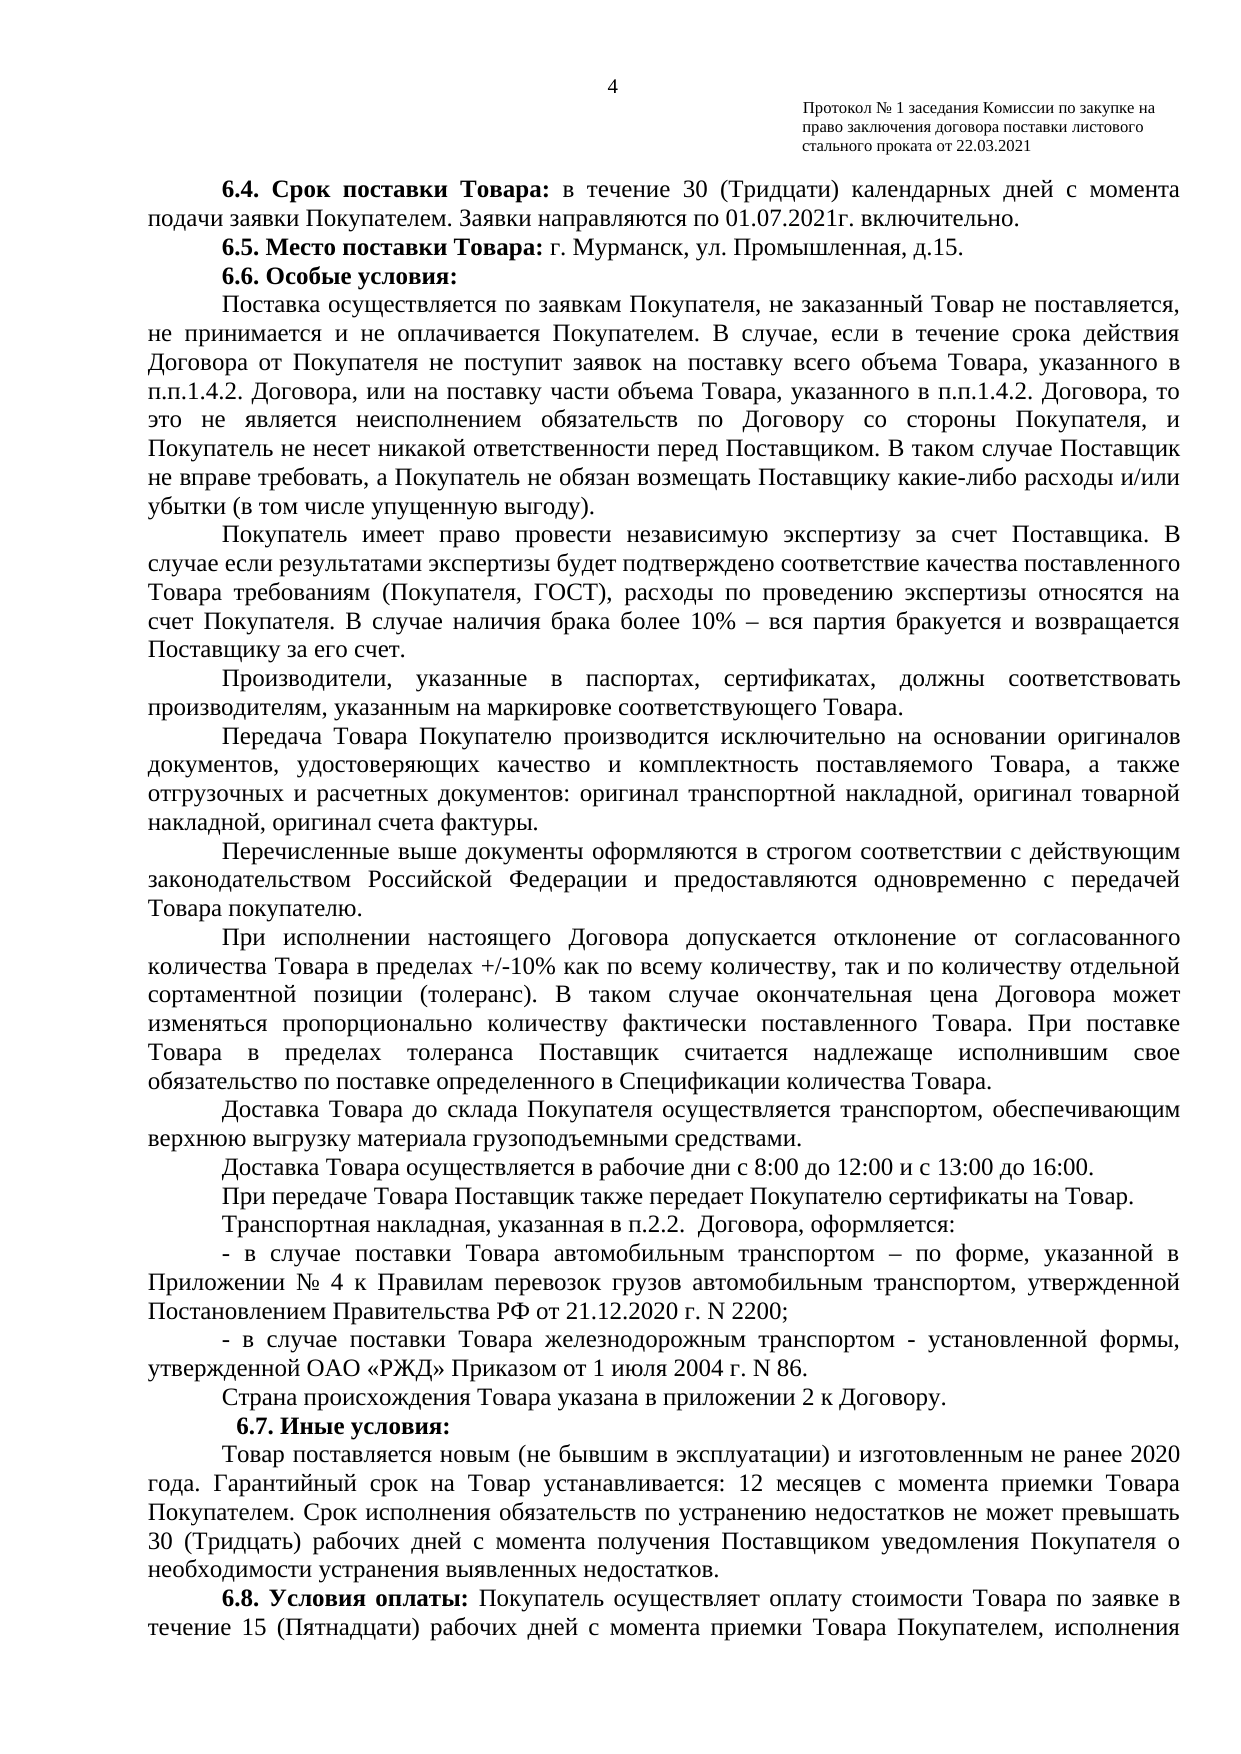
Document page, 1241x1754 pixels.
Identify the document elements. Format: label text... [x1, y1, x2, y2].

text Страна происхождения Товара указана в приложении 2 к Договору. [148, 1382, 1181, 1411]
text Транспортная накладная, указанная в п.2.2. Договора, оформляется: [148, 1209, 1181, 1238]
text Доставка Товара до склада Покупателя осуществляется транспортом, обеспечивающим верхнюю выгрузку материала грузоподъемными средствами. [148, 1094, 1181, 1152]
text - в случае поставки Товара железнодорожным транспортом - установленной формы, утвержденной ОАО «РЖД» Приказом от 1 июля 2004 г. N 86. [148, 1324, 1181, 1382]
text Производители, указанные в паспортах, сертификатах, должны соответствовать производителям, указанным на маркировке соответствующего Товара. [148, 663, 1181, 721]
text При передаче Товара Поставщик также передает Покупателю сертификаты на Товар. [148, 1181, 1181, 1209]
text Поставка осуществляется по заявкам Покупателя, не заказанный Товар не поставляется, не принимается и не оплачивается Покупателем. В случае, если в течение срока действия Договора от Покупателя не поступит заявок на поставку всего объема Товара, указанного в п.п.1.4.2. Договора, или на поставку части объема Товара, указанного в п.п.1.4.2. Договора, то это не является неисполнением обязательств по Договору со стороны Покупателя, и Покупатель не несет никакой ответственности перед Поставщиком. В таком случае Поставщик не вправе требовать, а Покупатель не обязан возмещать Поставщику какие-либо расходы и/или убытки (в том числе упущенную выгоду). [148, 289, 1181, 519]
text Товар поставляется новым (не бывшим в эксплуатации) и изготовленным не ранее 2020 года. Гарантийный срок на Товар устанавливается: 12 месяцев с момента приемки Товара Покупателем. Срок исполнения обязательств по устранению недостатков не может превышать 30 (Тридцать) рабочих дней с момента получения Поставщиком уведомления Покупателя о необходимости устранения выявленных недостатков. [148, 1439, 1181, 1583]
text Покупатель имеет право провести независимую экспертизу за счет Поставщика. В случае если результатами экспертизы будет подтверждено соответствие качества поставленного Товара требованиям (Покупателя, ГОСТ), расходы по проведению экспертизы относятся на счет Покупателя. В случае наличия брака более 10% – вся партия бракуется и возвращается Поставщику за его счет. [148, 519, 1181, 663]
text Доставка Товара осуществляется в рабочие дни с 8:00 до 12:00 и с 13:00 до 16:00. [148, 1152, 1181, 1181]
text Перечисленные выше документы оформляются в строгом соответствии с действующим законодательством Российской Федерации и предоставляются одновременно с передачей Товара покупателю. [148, 836, 1181, 922]
text Передача Товара Покупателю производится исключительно на основании оригиналов документов, удостоверяющих качество и комплектность поставляемого Товара, а также отгрузочных и расчетных документов: оригинал транспортной накладной, оригинал товарной накладной, оригинал счета фактуры. [148, 721, 1181, 836]
text 6.5. Место поставки Товара: г. Мурманск, ул. Промышленная, д.15. [148, 232, 1181, 261]
text При исполнении настоящего Договора допускается отклонение от согласованного количества Товара в пределах +/-10% как по всему количеству, так и по количеству отдельной сортаментной позиции (толеранс). В таком случае окончательная цена Договора может изменяться пропорционально количеству фактически поставленного Товара. При поставке Товара в пределах толеранса Поставщик считается надлежаще исполнившим свое обязательство по поставке определенного в Спецификации количества Товара. [148, 922, 1181, 1094]
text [148, 1583, 1181, 1641]
text 6.6. Особые условия: [148, 261, 1181, 289]
text 6.7. Иные условия: [236, 1411, 1181, 1439]
text 6.4. Срок поставки Товара: в течение 30 (Тридцати) календарных дней с момента подачи заявки Покупателем. Заявки направляются по 01.07.2021г. включительно. [148, 174, 1181, 232]
text - в случае поставки Товара автомобильным транспортом – по форме, указанной в Приложении № 4 к Правилам перевозок грузов автомобильным транспортом, утвержденной Постановлением Правительства РФ от 21.12.2020 г. N 2200; [148, 1238, 1181, 1324]
